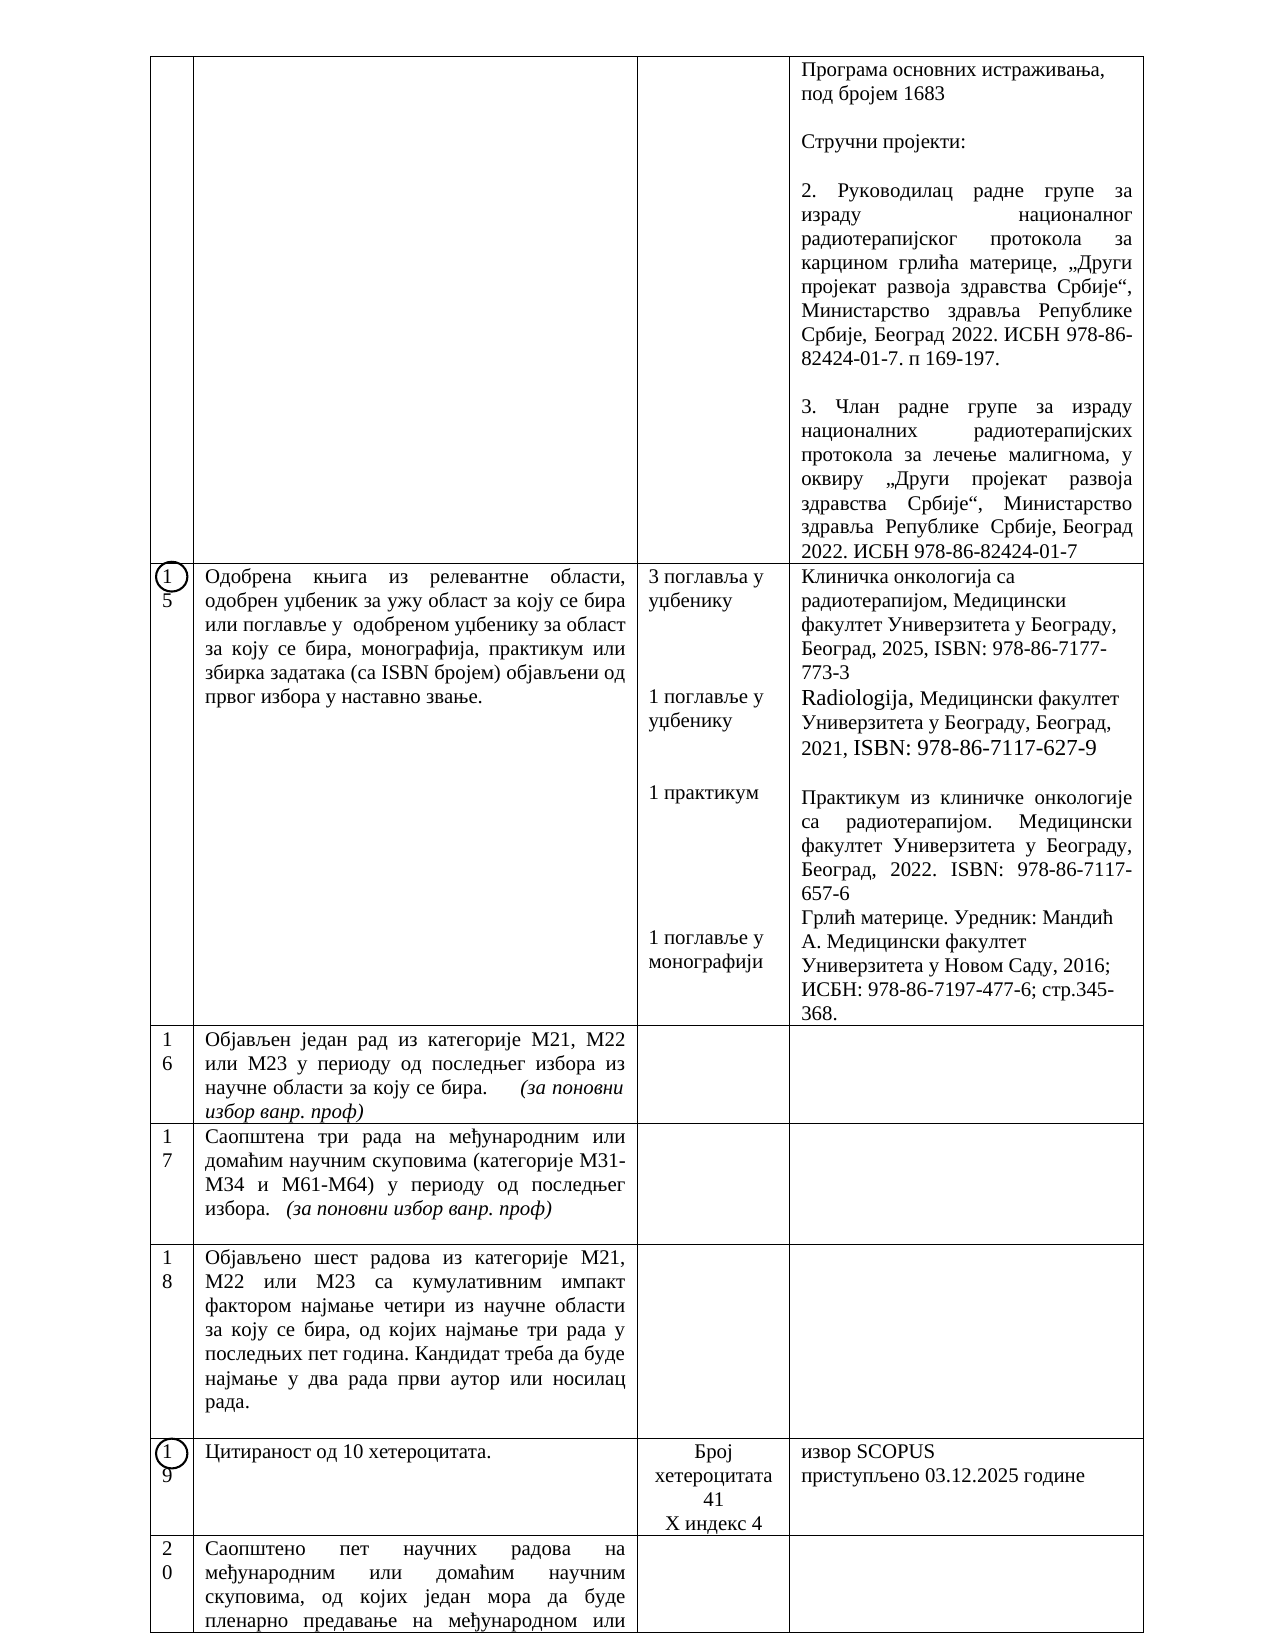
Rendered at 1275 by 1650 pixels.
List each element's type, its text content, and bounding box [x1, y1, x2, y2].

table_cell [790, 1026, 1143, 1123]
table_cell Објављено шест радова из категорије М21, М22 или М23 са кумулативним импакт фактором најмање четири из научне области за коју се бира, од којих најмање три рада у последњих пет година. Кандидат треба да буде најмање у два рада први аутор или носилац рада. [194, 1245, 637, 1438]
table_cell [790, 1124, 1143, 1244]
table_cell [638, 1245, 789, 1438]
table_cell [194, 57, 637, 563]
table_cell 3 поглавља у уџбенику 1 поглавље у уџбенику 1 практикум 1 поглавље у монографији [638, 564, 789, 1025]
table_cell 15 [151, 564, 193, 1025]
table_cell извор SCOPUS приступљено 03.12.2025 године [790, 1439, 1143, 1535]
table_cell Саопштена три рада на међународним или домаћим научним скуповима (категорије М31-М34 и М61-М64) у периоду од последњег избора. (за поновни избор ванр. проф) [194, 1124, 637, 1244]
table_cell [790, 1536, 1143, 1632]
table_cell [790, 57, 1143, 563]
table_cell Одобрена књига из релевантне области, одобрен уџбеник за ужу област за коју се бира или поглавље у одобреном уџбенику за област за коју се бира, монографија, практикум или збирка задатака (са ISBN бројем) објављени од првог избора у наставно звање. [194, 564, 637, 1025]
table_cell [638, 1536, 789, 1632]
table_cell Клиничка онкологија са радиотерапијом, Медицински факултет Универзитета у Београду, Београд, 2025, ISBN: 978-86-7177-773-3 Radiologija, Медицински факултет Универзитета у Београду, Београд, 2021, ISBN: 978-86-7117-627-9 Практикум из клиничке онкологије са радиотерапијом. Медицински факултет Универзитета у Београду, Београд, 2022. ISBN: 978-86-7117-657-6 Грлић материце. Уредник: Мандић А. Медицински факултет Универзитета у Новом Саду, 2016; ИСБН: 978-86-7197-477-6; стр.345-368. [790, 564, 1143, 1025]
table_cell 17 [151, 1124, 193, 1244]
table_cell [638, 1026, 789, 1123]
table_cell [194, 1536, 637, 1632]
table_cell [638, 1124, 789, 1244]
table_cell 20 [151, 1536, 193, 1632]
table_cell 14 [151, 57, 193, 563]
table_cell 18 [151, 1245, 193, 1438]
table_cell Број хетероцитата 41 Х индекс 4 [638, 1439, 789, 1535]
table_cell 19 [151, 1439, 193, 1535]
table_cell [790, 1245, 1143, 1438]
table_cell 3 [638, 57, 789, 563]
table_cell 16 [151, 1026, 193, 1123]
table_cell Објављен један рад из категорије М21, М22 или М23 у периоду од последњег избора из научне области за коју се бира. (за поновни избор ванр. проф) [194, 1026, 637, 1123]
table_cell Цитираност од 10 хетероцитата. [194, 1439, 637, 1535]
